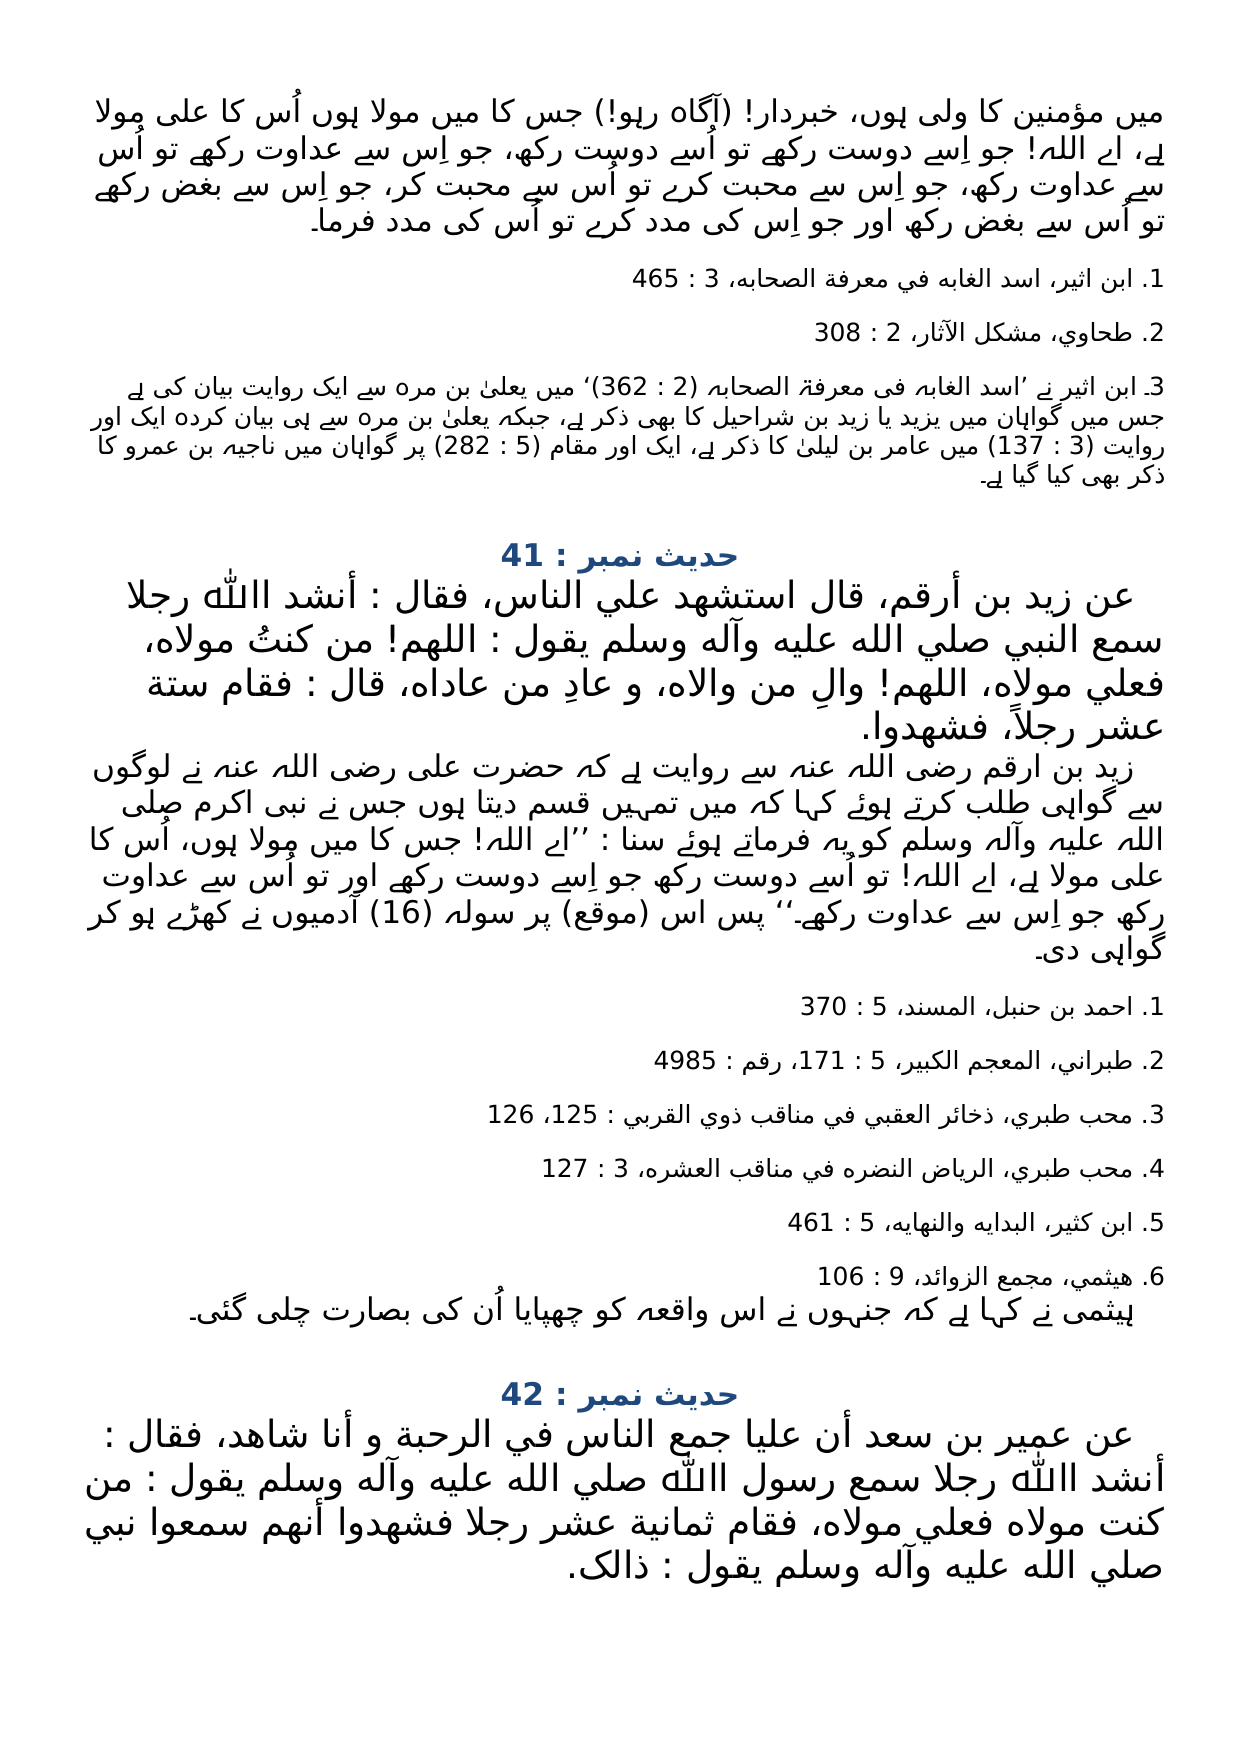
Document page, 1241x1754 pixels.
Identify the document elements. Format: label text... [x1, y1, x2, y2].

subtitle حدیث نمبر : 41 [75, 538, 1165, 574]
text 1. احمد بن حنبل، المسند، 5 : 370 [75, 992, 1165, 1021]
text 3. محب طبري، ذخائر العقبي في مناقب ذوي القربي : 125، 126 [75, 1100, 1165, 1129]
text عن زيد بن أرقم، قال استشهد علي الناس، فقال : أنشد اﷲ رجلا سمع النبي صلي الله عليه وآله وسلم يقول : اللهم! من کنتُ مولاه، فعلي مولاه، اللهم! والِ من والاه، و عادِ من عاداه، قال : فقام ستة عشر رجلاً، فشهدوا. [75, 574, 1165, 748]
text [75, 94, 1165, 239]
text عن عمير بن سعد أن عليا جمع الناس في الرحبة و أنا شاهد، فقال : أنشد اﷲ رجلا سمع رسول اﷲ صلي الله عليه وآله وسلم يقول : من کنت مولاه فعلي مولاه، فقام ثمانية عشر رجلا فشهدوا أنهم سمعوا نبي صلي الله عليه وآله وسلم يقول : ذالک. [75, 1413, 1165, 1587]
text 6. هيثمي، مجمع الزوائد، 9 : 106 [75, 1262, 1165, 1292]
text 2. طبراني، المعجم الکبير، 5 : 171، رقم : 4985 [75, 1046, 1165, 1075]
text ہیثمی نے کہا ہے کہ جنہوں نے اس واقعہ کو چھپایا اُن کی بصارت چلی گئی۔ [75, 1292, 1165, 1328]
text 3۔ ابن اثیر نے ’اسد الغابہ فی معرفۃ الصحابہ (2 : 362)‘ میں یعلیٰ بن مرہ سے ایک روایت بیان کی ہے جس میں گواہان میں یزید یا زید بن شراحیل کا بھی ذکر ہے، جبکہ یعلیٰ بن مرہ سے ہی بیان کردہ ایک اور روایت (3 : 137) میں عامر بن لیلیٰ کا ذکر ہے، ایک اور مقام (5 : 282) پر گواہان میں ناجیہ بن عمرو کا ذکر بھی کیا گیا ہے۔ [75, 372, 1165, 489]
text 2. طحاوي، مشکل الآثار، 2 : 308 [75, 318, 1165, 347]
text زید بن ارقم رضی اللہ عنہ سے روایت ہے کہ حضرت علی رضی اللہ عنہ نے لوگوں سے گواہی طلب کرتے ہوئے کہا کہ میں تمہیں قسم دیتا ہوں جس نے نبی اکرم صلی اللہ علیہ وآلہ وسلم کو یہ فرماتے ہوئے سنا : ’’اے اللہ! جس کا میں مولا ہوں، اُس کا علی مولا ہے، اے اللہ! تو اُسے دوست رکھ جو اِسے دوست رکھے اور تو اُس سے عداوت رکھ جو اِس سے عداوت رکھے۔‘‘ پس اس (موقع) پر سولہ (16) آدمیوں نے کھڑے ہو کر گواہی دی۔ [75, 748, 1165, 967]
subtitle حدیث نمبر : 42 [75, 1376, 1165, 1413]
text 4. محب طبري، الرياض النضره في مناقب العشره، 3 : 127 [75, 1154, 1165, 1183]
text 5. ابن کثير، البدايه والنهايه، 5 : 461 [75, 1208, 1165, 1237]
text 1. ابن اثير، اسد الغابه في معرفة الصحابه، 3 : 465 [75, 264, 1165, 293]
